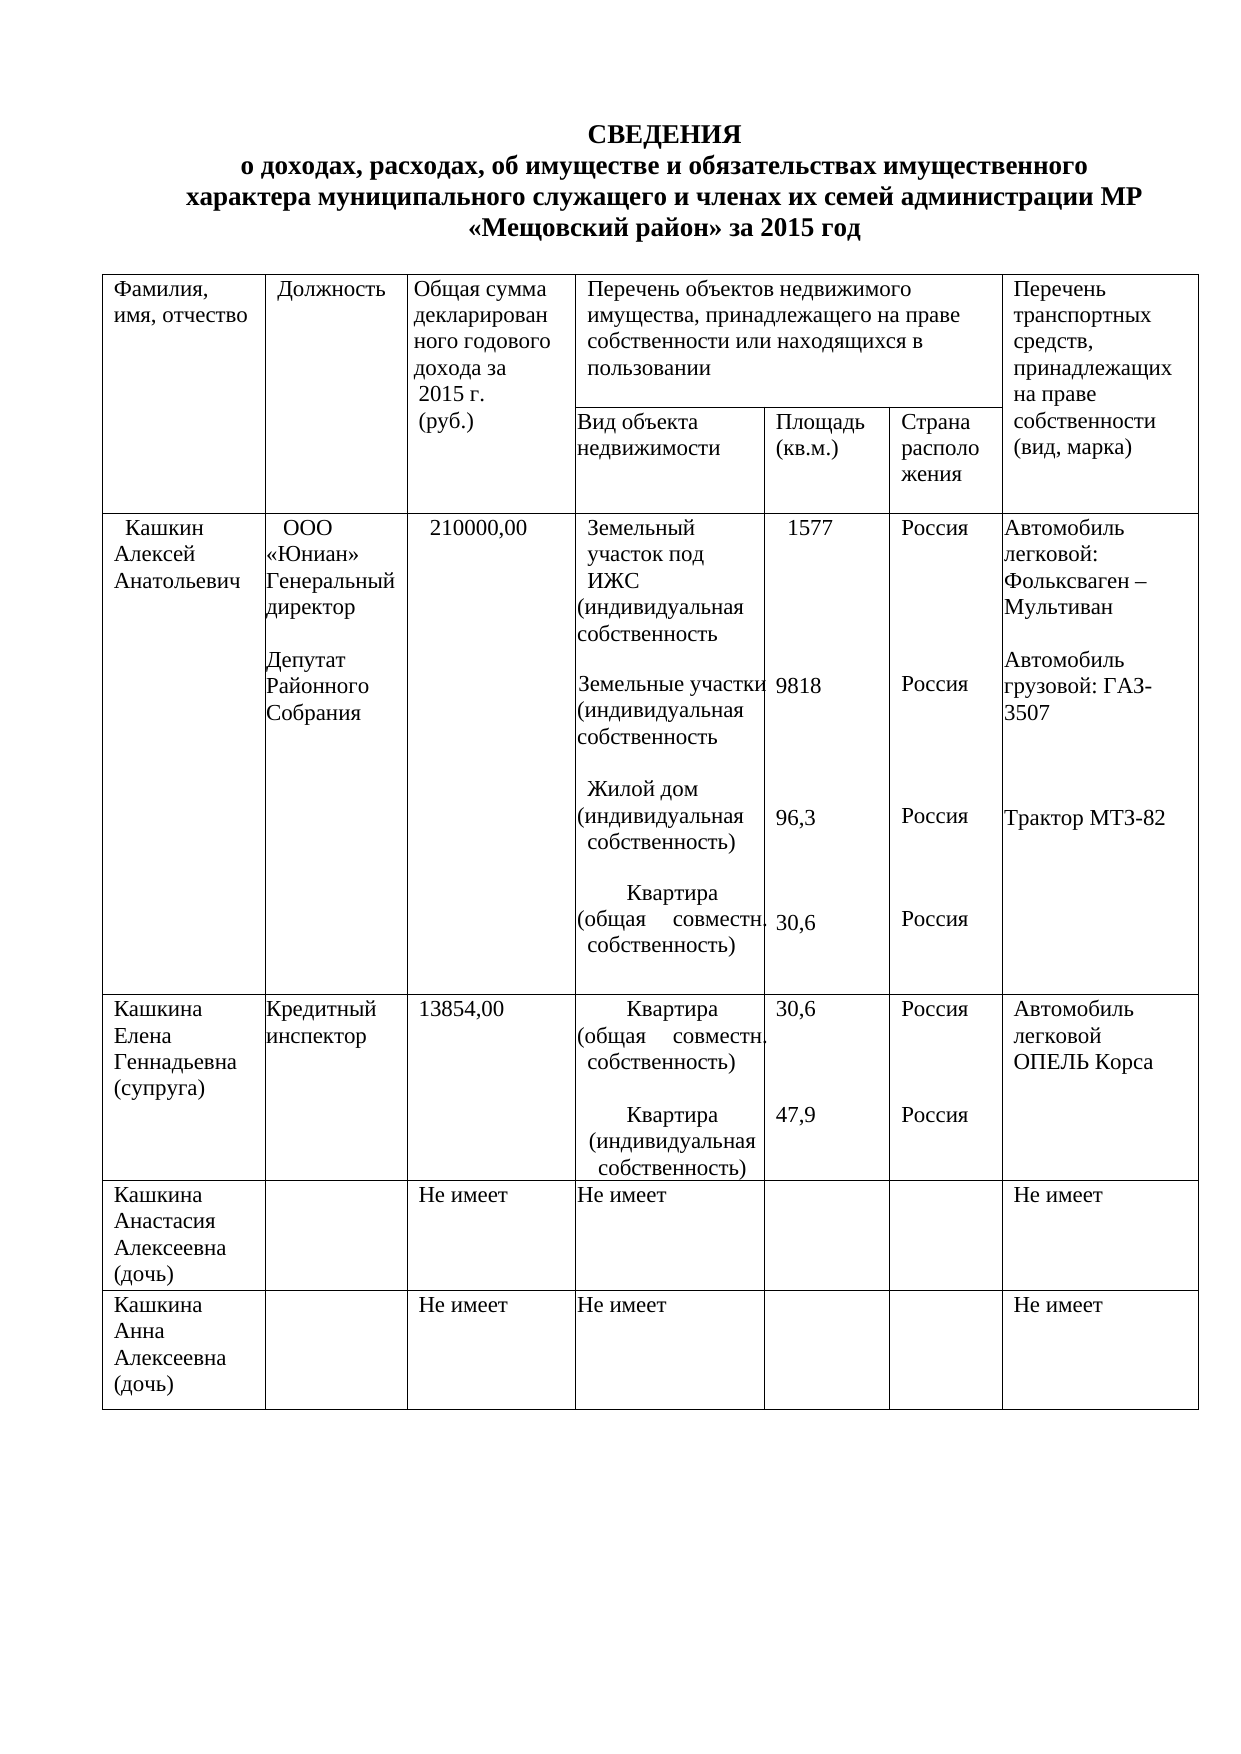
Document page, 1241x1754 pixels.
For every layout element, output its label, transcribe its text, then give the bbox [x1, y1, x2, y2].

table_cell Страна расположения [890, 408, 1002, 513]
table_cell Россия Россия Россия Россия [890, 514, 1002, 994]
table_cell Квартира (общая совместн. собственность) Квартира (индивидуальная собственность) [576, 995, 764, 1180]
table_cell [266, 1291, 407, 1408]
table_header Перечень транспортных средств, принадлежащих на праве собственности (вид, марка) [1003, 275, 1198, 513]
table_cell Кашкина Анна Алексеевна (дочь) [103, 1291, 265, 1408]
table_header Перечень объектов недвижимого имущества, принадлежащего на праве собственности или находящихся в пользовании [576, 275, 1002, 407]
table_header Фамилия, имя, отчество [103, 275, 265, 513]
table_cell Не имеет [408, 1181, 575, 1290]
table_cell Не имеет [576, 1181, 764, 1290]
table_cell Не имеет [1003, 1291, 1198, 1408]
table_cell Не имеет [408, 1291, 575, 1408]
table_cell Земельный участок под ИЖС (индивидуальная собственность Земельные участки (индивидуальная собственность Жилой дом (индивидуальная собственность) Квартира (общая совместн. собственность) [576, 514, 764, 994]
text о доходах, расходах, об имуществе и обязательствах имущественного характера муниципального служащего и членах их семей администрации МР «Мещовский район» за 2015 год [177, 149, 1152, 243]
table_cell Кашкина Елена Геннадьевна (супруга) [103, 995, 265, 1180]
table_cell Автомобиль легковой ОПЕЛЬ Корса [1003, 995, 1198, 1180]
table_cell Не имеет [1003, 1181, 1198, 1290]
text СВЕДЕНИЯ [177, 118, 1152, 149]
table_cell [765, 1291, 889, 1408]
table_cell ООО «Юниан» Генеральный директор Депутат Районного Собрания [266, 514, 407, 994]
table_cell Не имеет [576, 1291, 764, 1408]
table_cell Вид объекта недвижимости [576, 408, 764, 513]
table_cell 30,6 47,9 [765, 995, 889, 1180]
table_cell [890, 1291, 1002, 1408]
table_cell Россия Россия [890, 995, 1002, 1180]
table_cell Автомобиль легковой: Фольксваген – Мультиван Автомобиль грузовой: ГАЗ- 3507 Трактор МТЗ-82 [1003, 514, 1198, 994]
table_header Должность [266, 275, 407, 513]
table_cell 1577 9818 96,3 30,6 [765, 514, 889, 994]
table_cell Кредитный инспектор [266, 995, 407, 1180]
table_cell [266, 1181, 407, 1290]
table_cell Площадь (кв.м.) [765, 408, 889, 513]
table_cell Кашкина Анастасия Алексеевна (дочь) [103, 1181, 265, 1290]
table_cell 210000,00 [408, 514, 575, 994]
table_cell Кашкин Алексей Анатольевич [103, 514, 265, 994]
table_header Общая сумма декларирован ного годового дохода за 2015 г. (руб.) [408, 275, 575, 513]
table_cell 13854,00 [408, 995, 575, 1180]
table_cell [890, 1181, 1002, 1290]
table_cell [765, 1181, 889, 1290]
